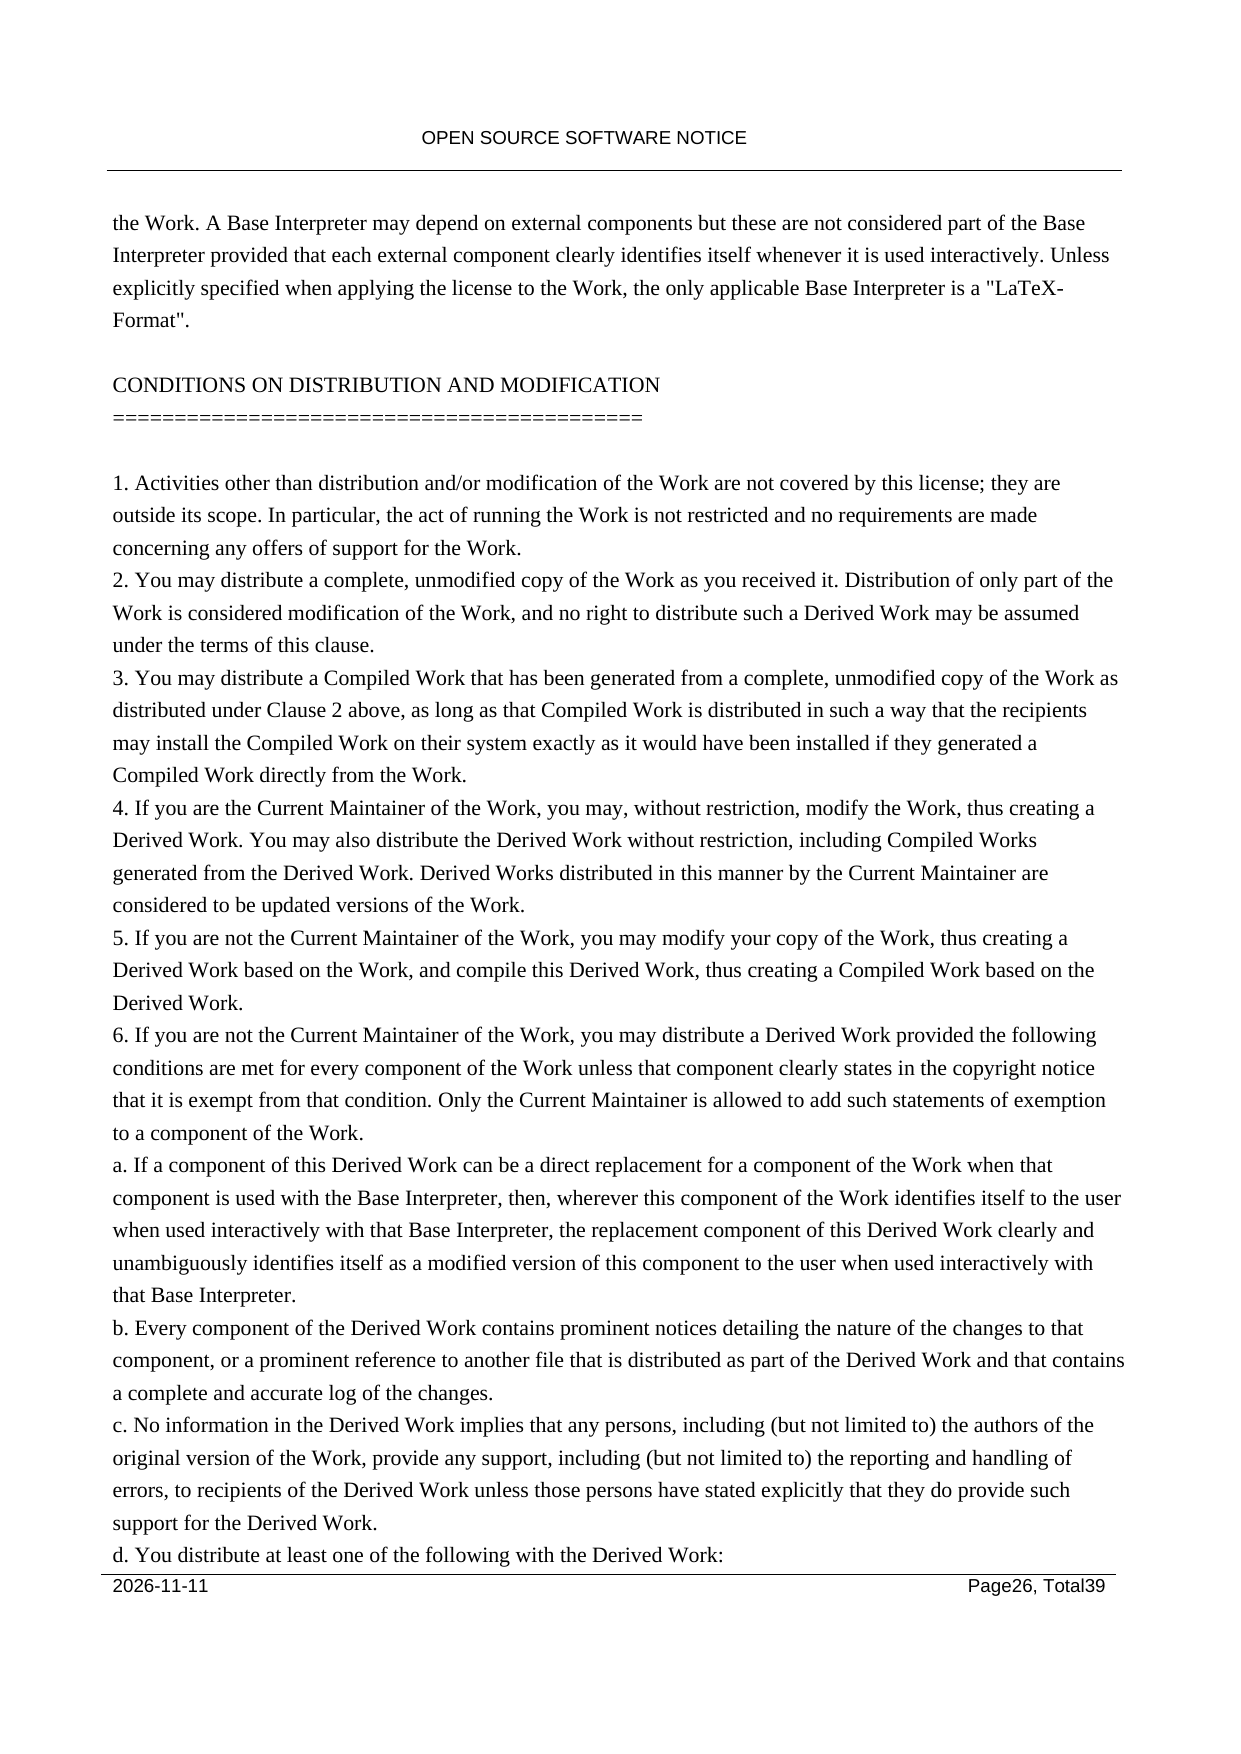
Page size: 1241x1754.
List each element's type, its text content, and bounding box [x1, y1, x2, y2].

text b. Every component of the Derived Work contains prominent notices detailing the nature of the changes to that component, or a prominent reference to another file that is distributed as part of the Derived Work and that contains a complete and accurate log of the changes. [112, 1311, 1128, 1409]
text 5. If you are not the Current Maintainer of the Work, you may modify your copy of the Work, thus creating a Derived Work based on the Work, and compile this Derived Work, thus creating a Compiled Work based on the Derived Work. [112, 921, 1128, 1019]
text c. No information in the Derived Work implies that any persons, including (but not limited to) the authors of the original version of the Work, provide any support, including (but not limited to) the reporting and handling of errors, to recipients of the Derived Work unless those persons have stated explicitly that they do provide such support for the Derived Work. [112, 1409, 1128, 1539]
text d. You distribute at least one of the following with the Derived Work: [112, 1539, 1128, 1571]
text CONDITIONS ON DISTRIBUTION AND MODIFICATION [112, 369, 1128, 401]
text 4. If you are the Current Maintainer of the Work, you may, without restriction, modify the Work, thus creating a Derived Work. You may also distribute the Derived Work without restriction, including Compiled Works generated from the Derived Work. Derived Works distributed in this manner by the Current Maintainer are considered to be updated versions of the Work. [112, 791, 1128, 921]
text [112, 206, 1128, 336]
text 1. Activities other than distribution and/or modification of the Work are not covered by this license; they are outside its scope. In particular, the act of running the Work is not restricted and no requirements are made concerning any offers of support for the Work. [112, 466, 1128, 564]
text 6. If you are not the Current Maintainer of the Work, you may distribute a Derived Work provided the following conditions are met for every component of the Work unless that component clearly states in the copyright notice that it is exempt from that condition. Only the Current Maintainer is allowed to add such statements of exemption to a component of the Work. [112, 1019, 1128, 1149]
text a. If a component of this Derived Work can be a direct replacement for a component of the Work when that component is used with the Base Interpreter, then, wherever this component of the Work identifies itself to the user when used interactively with that Base Interpreter, the replacement component of this Derived Work clearly and unambiguously identifies itself as a modified version of this component to the user when used interactively with that Base Interpreter. [112, 1149, 1128, 1311]
text 2. You may distribute a complete, unmodified copy of the Work as you received it. Distribution of only part of the Work is considered modification of the Work, and no right to distribute such a Derived Work may be assumed under the terms of this clause. [112, 564, 1128, 661]
text =========================================== [112, 401, 1128, 434]
text 3. You may distribute a Compiled Work that has been generated from a complete, unmodified copy of the Work as distributed under Clause 2 above, as long as that Compiled Work is distributed in such a way that the recipients may install the Compiled Work on their system exactly as it would have been installed if they generated a Compiled Work directly from the Work. [112, 661, 1128, 791]
